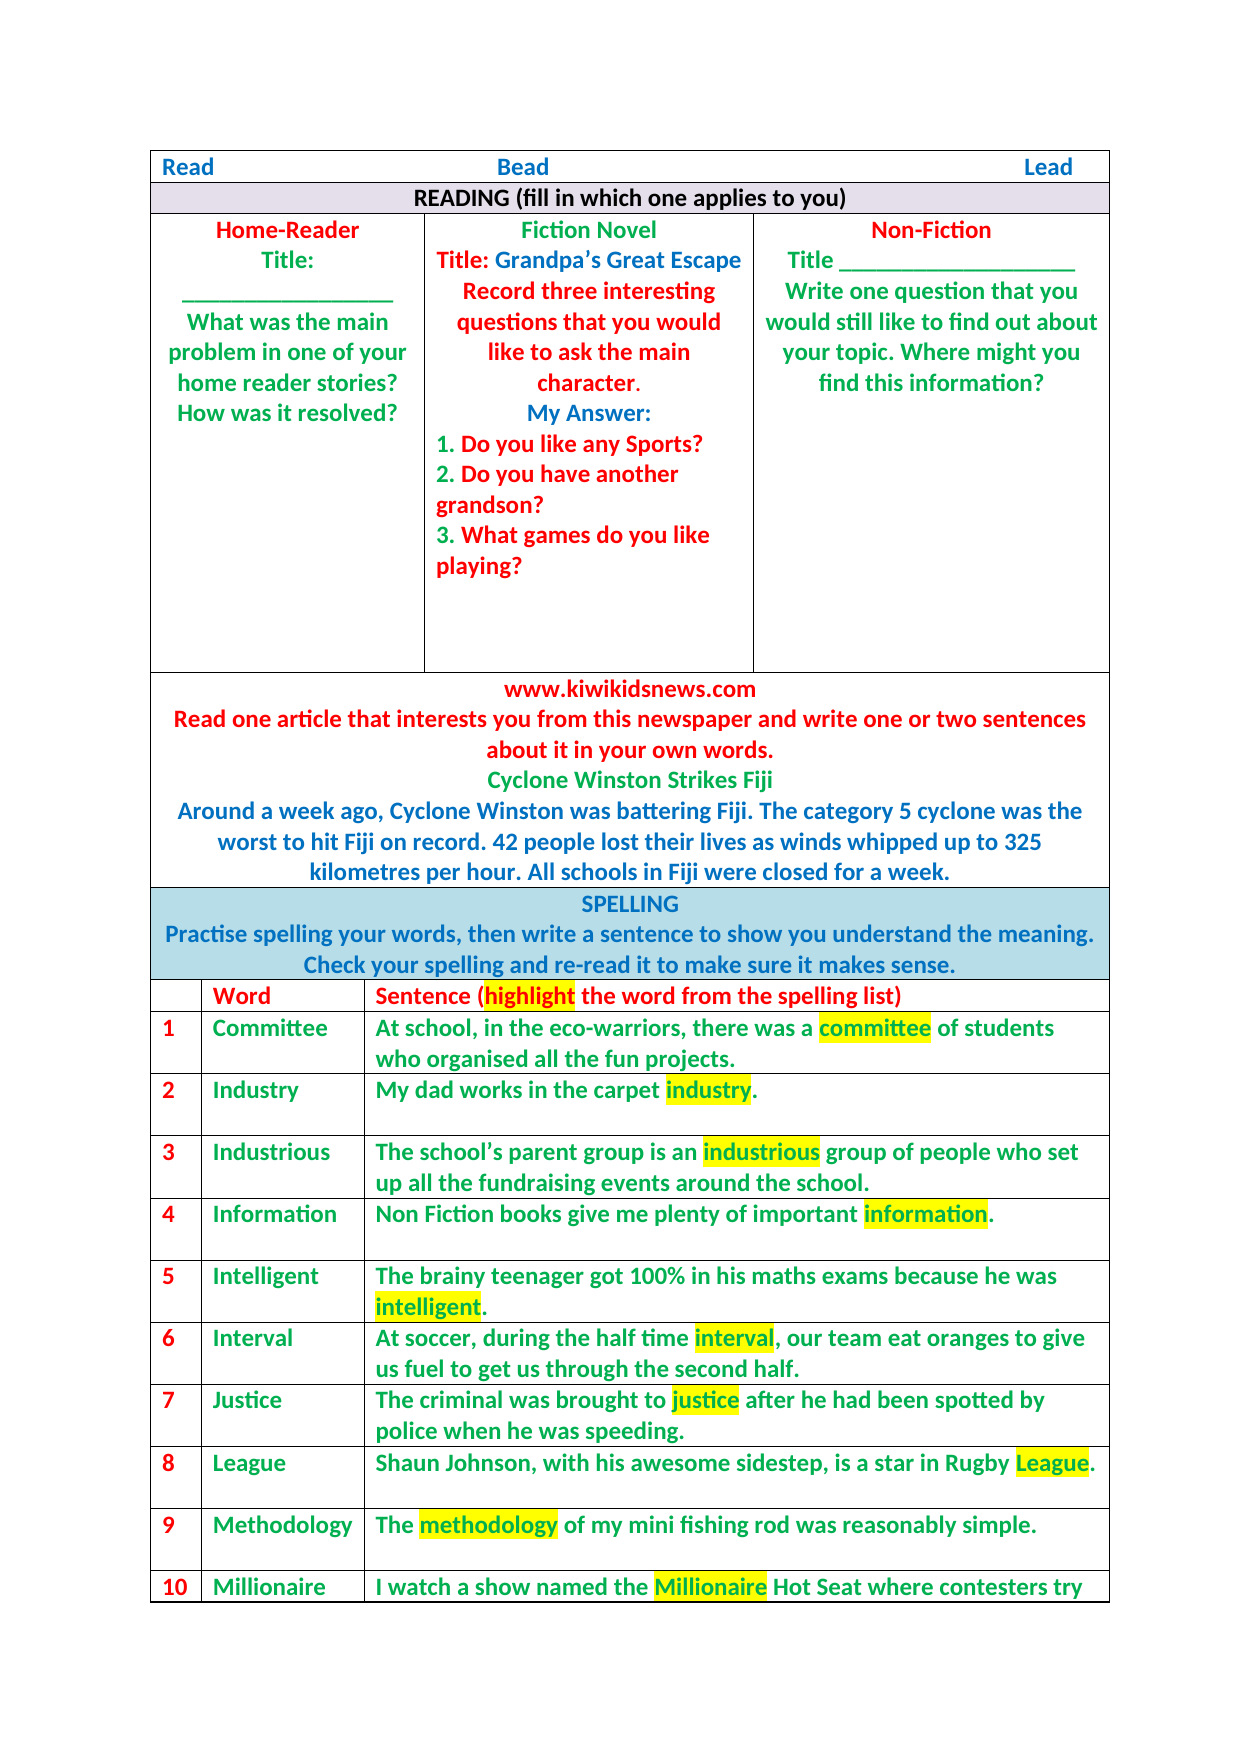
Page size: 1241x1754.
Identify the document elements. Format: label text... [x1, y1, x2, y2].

table_cell Word [202, 980, 364, 1011]
table_cell Fiction Novel Title: Grandpa’s Great Escape Record three interesting questions that you would like to ask the main character. My Answer: 1. Do you like any Sports? 2. Do you have another grandson? 3. What games do you like playing? [425, 214, 753, 672]
table_cell Home-Reader Title: _________________ What was the main problem in one of your home reader stories? How was it resolved? [151, 214, 424, 672]
table_cell The criminal was brought to justice after he had been spotted by police when he was speeding. [365, 1385, 1109, 1446]
table_cell Intelligent [202, 1261, 364, 1322]
table_cell Non-Fiction Title ___________________ Write one question that you would still like to find out about your topic. Where might you find this information? [754, 214, 1109, 672]
table_cell Non Fiction books give me plenty of important information. [365, 1199, 1109, 1259]
table_cell www.kiwikidsnews.com Read one article that interests you from this newspaper and write one or two sentences about it in your own words. Cyclone Winston Strikes Fiji Around a week ago, Cyclone Winston was battering Fiji. The category 5 cyclone was the worst to hit Fiji on record. 42 people lost their lives as winds whipped up to 325 kilometres per hour. All schools in Fiji were closed for a week. [151, 673, 1109, 887]
table_cell Industrious [202, 1136, 364, 1197]
table_cell Sentence (highlight the word from the spelling list) [365, 980, 484, 1011]
table_cell My dad works in the carpet industry. [365, 1074, 1109, 1135]
table_cell The methodology of my mini fishing rod was reasonably simple. [365, 1509, 1109, 1570]
table_cell At school, in the eco-warriors, there was a committee of students who organised all the fun projects. [365, 1012, 1109, 1073]
table_cell Interval [202, 1323, 364, 1384]
table_cell Methodology [202, 1509, 364, 1570]
table_cell Millionaire [202, 1571, 364, 1601]
table_cell Justice [202, 1385, 364, 1446]
table_cell At soccer, during the half time interval, our team eat oranges to give us fuel to get us through the second half. [365, 1323, 1109, 1384]
table_cell The school’s parent group is an industrious group of people who set up all the fundraising events around the school. [365, 1136, 1109, 1197]
table_cell 6 [151, 1323, 201, 1384]
table_cell 9 [151, 1509, 201, 1570]
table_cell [151, 151, 1109, 182]
table_cell 8 [151, 1447, 201, 1508]
table_cell Shaun Johnson, with his awesome sidestep, is a star in Rugby League. [365, 1447, 1109, 1508]
table_cell Industry [202, 1074, 364, 1135]
table_cell 1 [151, 1012, 201, 1073]
table_cell [151, 980, 201, 1011]
table_cell I watch a show named the Millionaire Hot Seat where contesters try to win a million dollars if they answer all the questions correctly. [365, 1571, 654, 1601]
table_cell Committee [202, 1012, 364, 1073]
table_cell The brainy teenager got 100% in his maths exams because he was intelligent. [365, 1261, 1109, 1322]
table_cell 2 [151, 1074, 201, 1135]
table_cell League [202, 1447, 364, 1508]
table_cell 4 [151, 1199, 201, 1259]
table_cell SPELLING Practise spelling your words, then write a sentence to show you understand the meaning. Check your spelling and re-read it to make sure it makes sense. [151, 888, 1109, 979]
table_cell 10 [151, 1571, 201, 1601]
table_cell Information [202, 1199, 364, 1259]
table_cell 3 [151, 1136, 201, 1197]
table_cell 7 [151, 1385, 201, 1446]
table_cell 5 [151, 1261, 201, 1322]
table_cell Sentence (highlight the word from the spelling list) [575, 980, 1109, 1011]
table_cell I watch a show named the Millionaire Hot Seat where contesters try to win a million dollars if they answer all the questions correctly. [767, 1571, 1109, 1601]
table_cell READING (fill in which one applies to you) [151, 183, 1109, 213]
